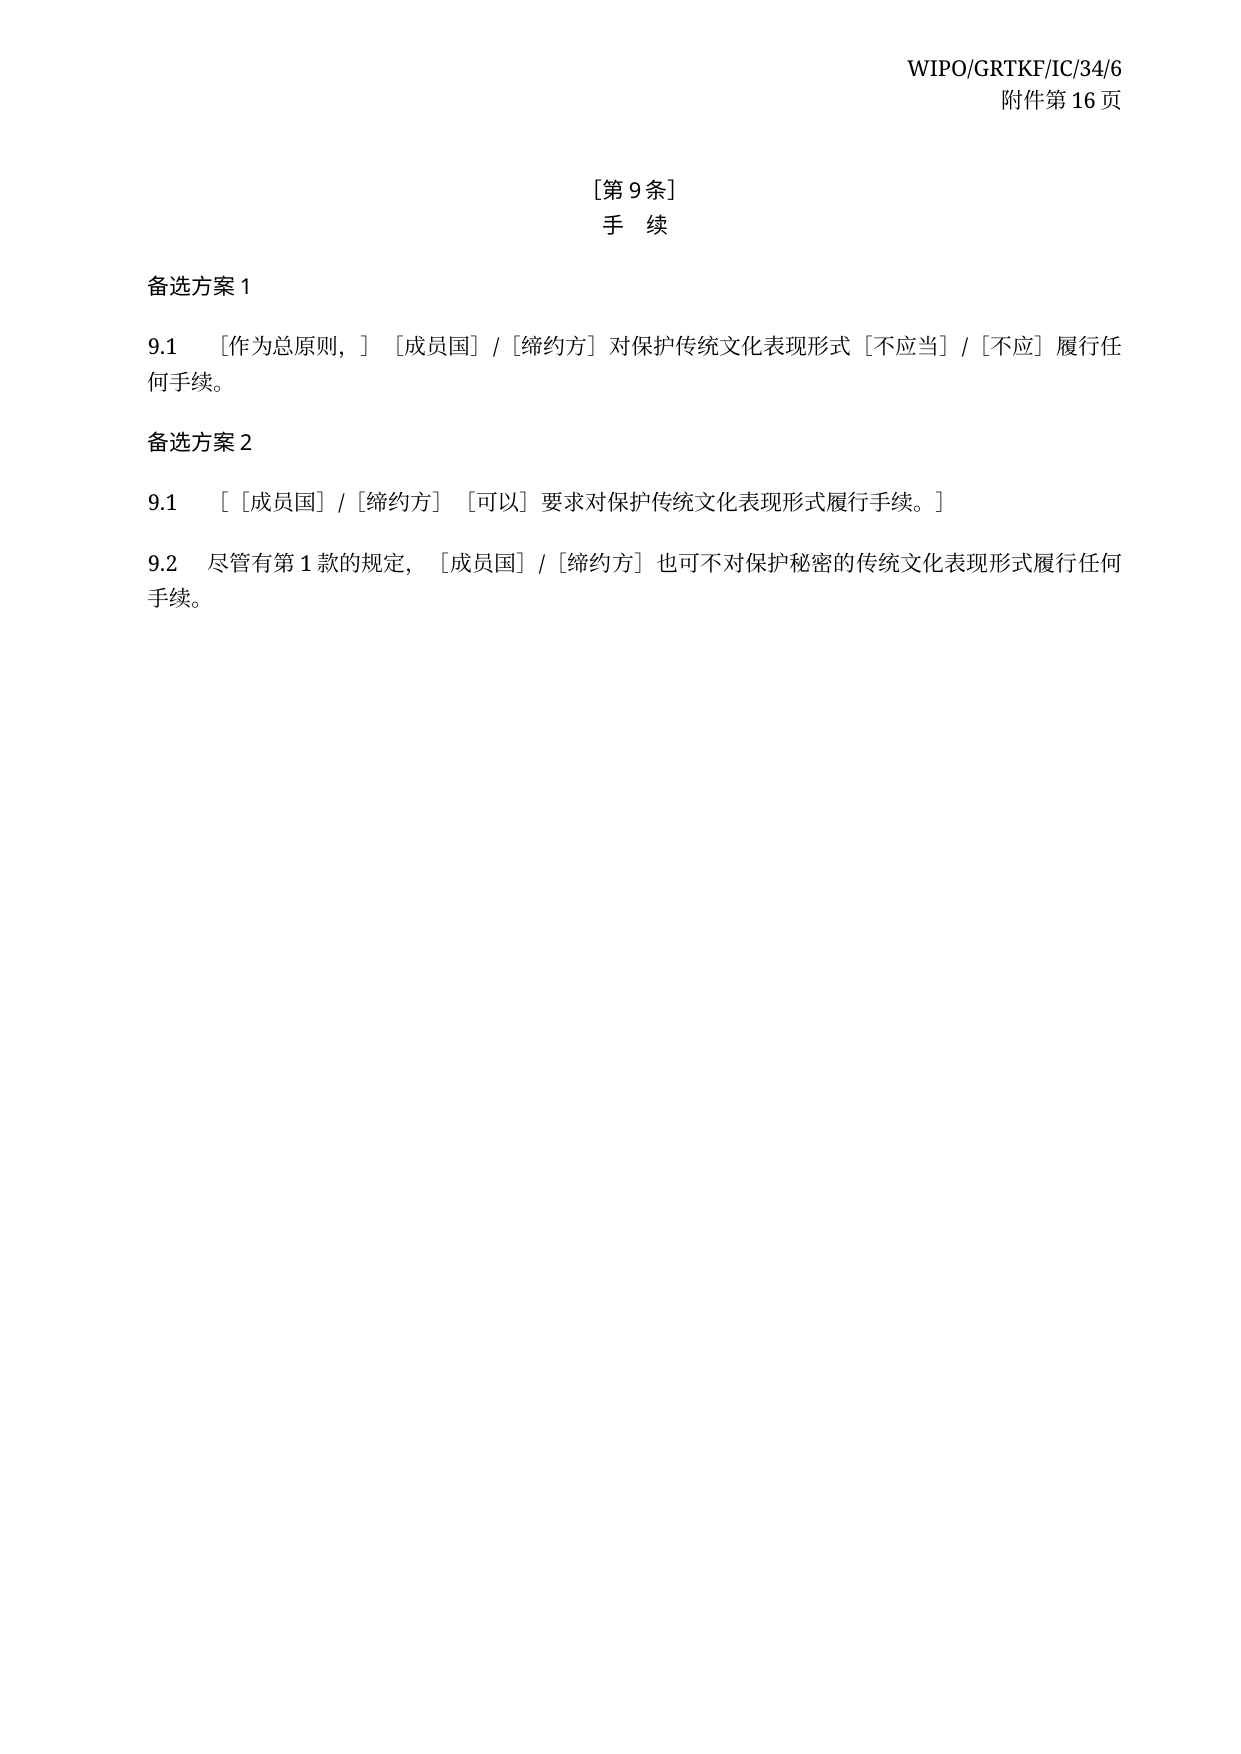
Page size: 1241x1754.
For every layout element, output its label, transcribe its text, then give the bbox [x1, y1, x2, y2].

text 备选方案1 [148, 265, 1122, 301]
text 9.2 尽管有第1款的规定，［成员国］/［缔约方］也可不对保护秘密的传统文化表现形式履行任何手‍续。 [148, 542, 1122, 613]
text 9.1 ［［成员国］/［缔约方］［可以］要求对保护传统文化表现形式履行手续。］ [148, 482, 1122, 517]
text 9.1 ［作为总原则，］［成员国］/［缔约方］对保护传统文化表现形式［不应当］/［不应］履行任何手续。 [148, 326, 1122, 396]
text 备选方案2 [148, 421, 1122, 457]
text ［第9条］ 手 续 [148, 169, 1122, 240]
